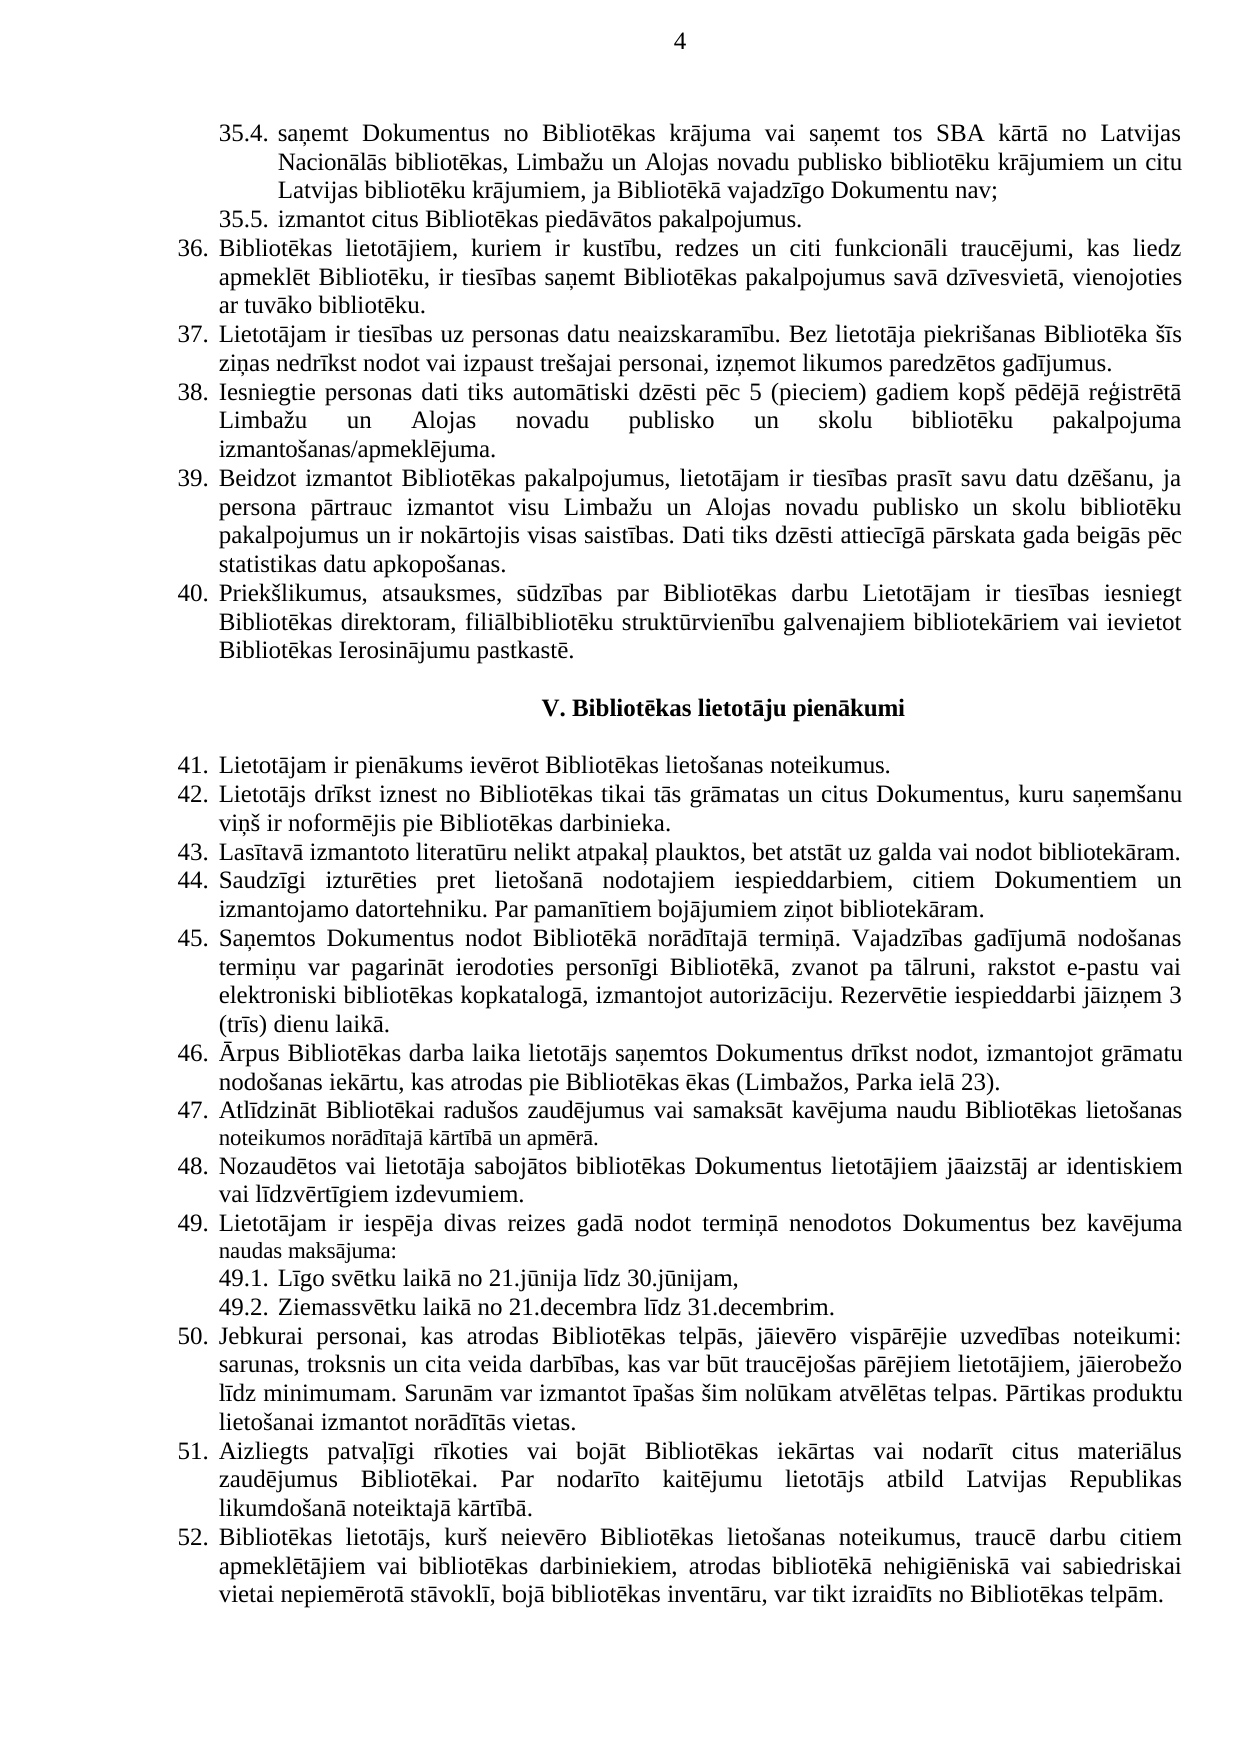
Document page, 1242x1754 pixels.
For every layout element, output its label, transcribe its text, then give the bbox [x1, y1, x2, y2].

list Ziemassvētku laikā no 21.decembra līdz 31.decembrim. [218, 1292, 1183, 1321]
list Lietotājam ir pienākums ievērot Bibliotēkas lietošanas noteikumus. [177, 751, 1183, 779]
list Nozaudētos vai lietotāja sabojātos bibliotēkas Dokumentus lietotājiem jāaizstāj ar identiskiem vai līdzvērtīgiem izdevumiem. [177, 1151, 1183, 1208]
list Aizliegts patvaļīgi rīkoties vai bojāt Bibliotēkas iekārtas vai nodarīt citus materiālus zaudējumus Bibliotēkai. Par nodarīto kaitējumu lietotājs atbild Latvijas Republikas likumdošanā noteiktajā kārtībā. [177, 1436, 1183, 1522]
list Lietotājam ir iespēja divas reizes gadā nodot termiņā nenodotos Dokumentus bez kavējuma naudas maksājuma: [177, 1208, 1183, 1263]
list saņemt Dokumentus no Bibliotēkas krājuma vai saņemt tos SBA kārtā no Latvijas Nacionālās bibliotēkas, Limbažu un Alojas novadu publisko bibliotēku krājumiem un citu Latvijas bibliotēku krājumiem, ja Bibliotēkā vajadzīgo Dokumentu nav; [218, 118, 1183, 204]
list Saņemtos Dokumentus nodot Bibliotēkā norādītajā termiņā. Vajadzības gadījumā nodošanas termiņu var pagarināt ierodoties personīgi Bibliotēkā, zvanot pa tālruni, rakstot e-pastu vai elektroniski bibliotēkas kopkatalogā, izmantojot autorizāciju. Rezervētie iespieddarbi jāizņem 3 (trīs) dienu laikā. [177, 923, 1183, 1038]
list Bibliotēkas lietotājiem, kuriem ir kustību, redzes un citi funkcionāli traucējumi, kas liedz apmeklēt Bibliotēku, ir tiesības saņemt Bibliotēkas pakalpojumus savā dzīvesvietā, vienojoties ar tuvāko bibliotēku. [177, 233, 1183, 319]
list Lietotājam ir tiesības uz personas datu neaizskaramību. Bez lietotāja piekrišanas Bibliotēka šīs ziņas nedrīkst nodot vai izpaust trešajai personai, izņemot likumos paredzētos gadījumus. [177, 319, 1183, 377]
list Jebkurai personai, kas atrodas Bibliotēkas telpās, jāievēro vispārējie uzvedības noteikumi: sarunas, troksnis un cita veida darbības, kas var būt traucējošas pārējiem lietotājiem, jāierobežo līdz minimumam. Sarunām var izmantot īpašas šim nolūkam atvēlētas telpas. Pārtikas produktu lietošanai izmantot norādītās vietas. [177, 1321, 1183, 1436]
list Beidzot izmantot Bibliotēkas pakalpojumus, lietotājam ir tiesības prasīt savu datu dzēšanu, ja persona pārtrauc izmantot visu Limbažu un Alojas novadu publisko un skolu bibliotēku pakalpojumus un ir nokārtojis visas saistības. Dati tiks dzēsti attiecīgā pārskata gada beigās pēc statistikas datu apkopošanas. [177, 463, 1183, 578]
list Lasītavā izmantoto literatūru nelikt atpakaļ plauktos, bet atstāt uz galda vai nodot bibliotekāram. [177, 837, 1183, 866]
list Iesniegtie personas dati tiks automātiski dzēsti pēc 5 (pieciem) gadiem kopš pēdējā reģistrētā Limbažu un Alojas novadu publisko un skolu bibliotēku pakalpojuma izmantošanas/apmeklējuma. [177, 377, 1183, 463]
list Priekšlikumus, atsauksmes, sūdzības par Bibliotēkas darbu Lietotājam ir tiesības iesniegt Bibliotēkas direktoram, filiālbibliotēku struktūrvienību galvenajiem bibliotekāriem vai ievietot Bibliotēkas Ierosinājumu pastkastē. [177, 578, 1183, 664]
list Ārpus Bibliotēkas darba laika lietotājs saņemtos Dokumentus drīkst nodot, izmantojot grāmatu nodošanas iekārtu, kas atrodas pie Bibliotēkas ēkas (Limbažos, Parka ielā 23). [177, 1038, 1183, 1096]
list Saudzīgi izturēties pret lietošanā nodotajiem iespieddarbiem, citiem Dokumentiem un izmantojamo datortehniku. Par pamanītiem bojājumiem ziņot bibliotekāram. [177, 866, 1183, 923]
list izmantot citus Bibliotēkas piedāvātos pakalpojumus. [218, 204, 1183, 233]
subtitle Bibliotēkas lietotāju pienākumi [541, 693, 1183, 722]
list Līgo svētku laikā no 21.jūnija līdz 30.jūnijam, [218, 1263, 1183, 1292]
list Lietotājs drīkst iznest no Bibliotēkas tikai tās grāmatas un citus Dokumentus, kuru saņemšanu viņš ir noformējis pie Bibliotēkas darbinieka. [177, 779, 1183, 837]
list Atlīdzināt Bibliotēkai radušos zaudējumus vai samaksāt kavējuma naudu Bibliotēkas lietošanas noteikumos norādītajā kārtībā un apmērā. [177, 1096, 1183, 1151]
list Bibliotēkas lietotājs, kurš neievēro Bibliotēkas lietošanas noteikumus, traucē darbu citiem apmeklētājiem vai bibliotēkas darbiniekiem, atrodas bibliotēkā nehigiēniskā vai sabiedriskai vietai nepiemērotā stāvoklī, bojā bibliotēkas inventāru, var tikt izraidīts no Bibliotēkas telpām. [177, 1522, 1183, 1608]
